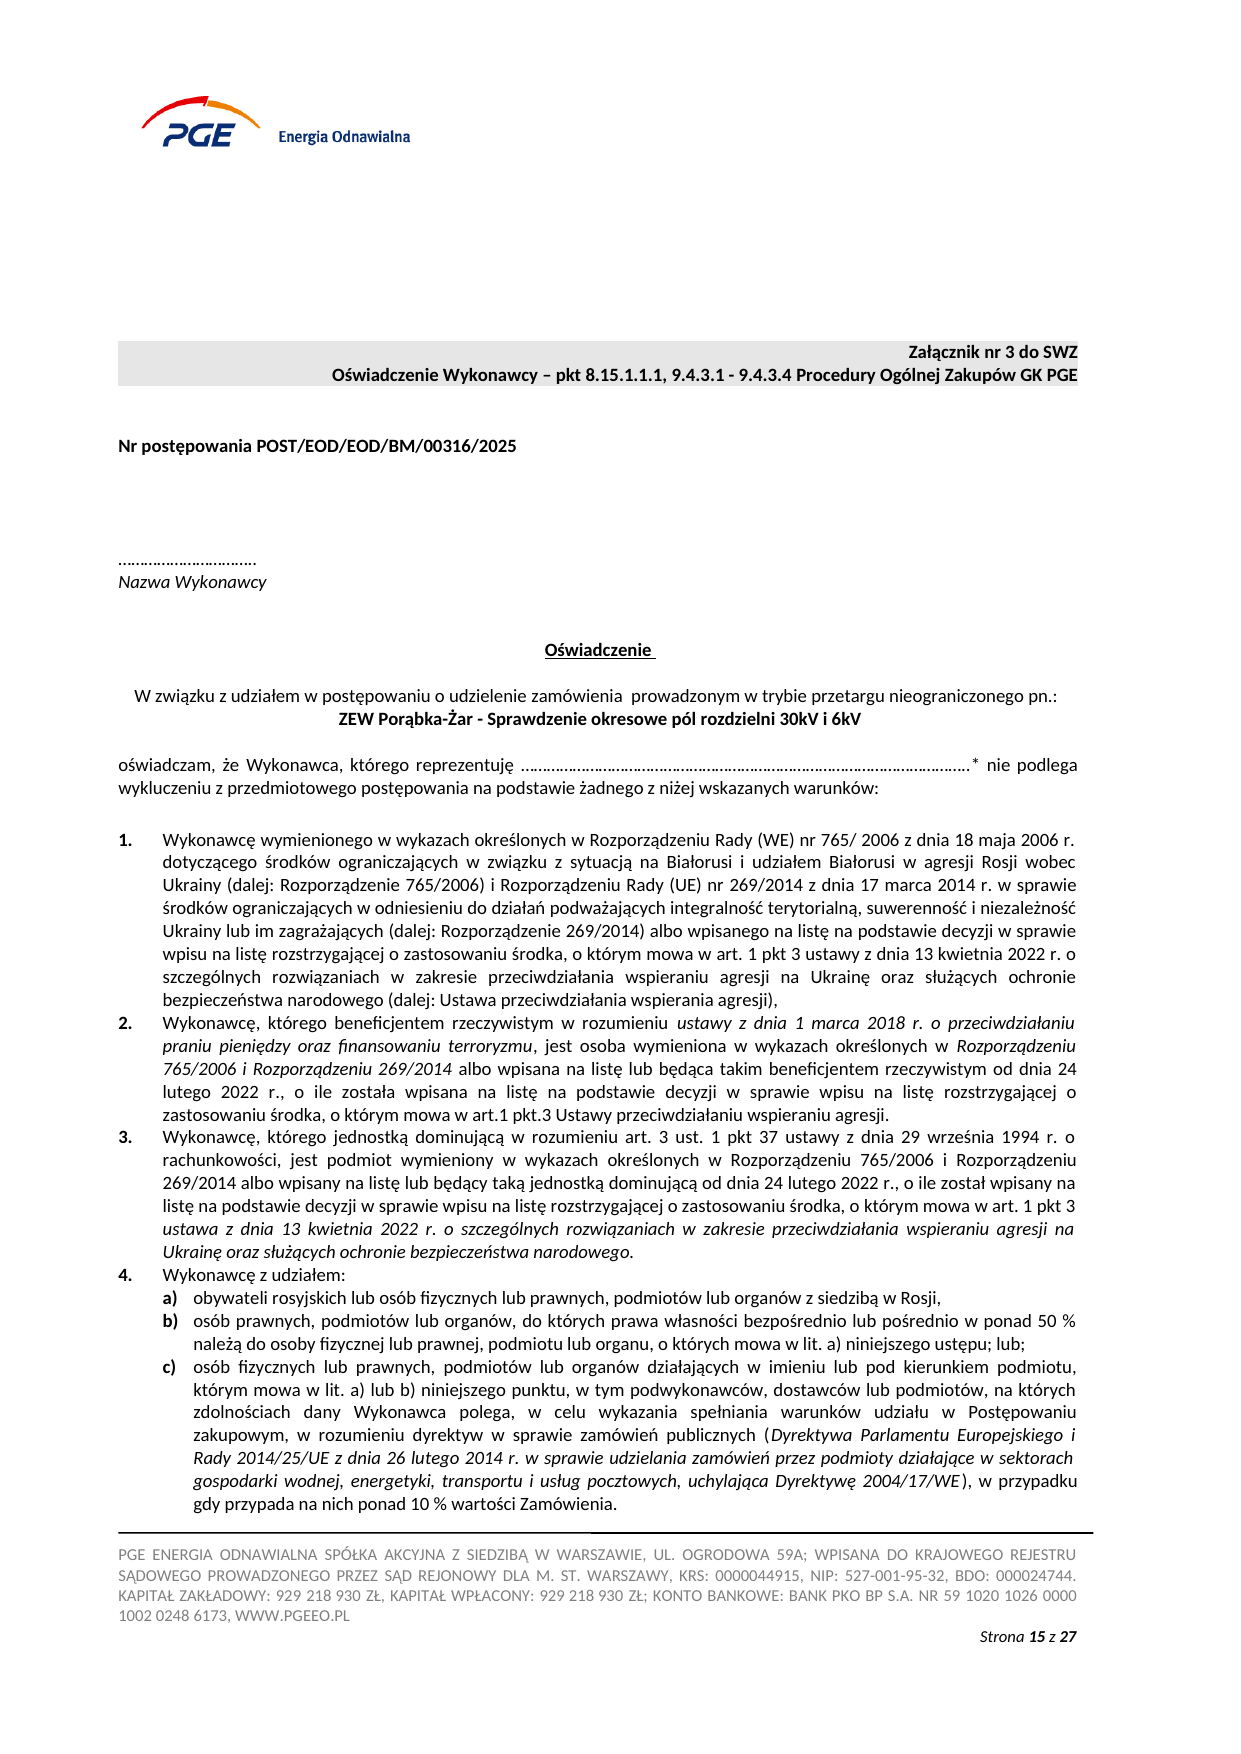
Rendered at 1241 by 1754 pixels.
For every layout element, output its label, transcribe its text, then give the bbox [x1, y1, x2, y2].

list obywateli rosyjskich lub osób fizycznych lub prawnych, podmiotów lub organów z siedzibą w Rosji, [162, 1286, 1078, 1309]
text Nr postępowania POST/EOD/EOD/BM/00316/2025 [118, 432, 1078, 457]
list osób prawnych, podmiotów lub organów, do których prawa własności bezpośrednio lub pośrednio w ponad 50 % należą do osoby fizycznej lub prawnej, podmiotu lub organu, o których mowa w lit. a) niniejszego ustępu; lub; [162, 1309, 1078, 1355]
picture [118, 73, 432, 174]
list Wykonawcę wymienionego w wykazach określonych w Rozporządzeniu Rady (WE) nr 765/ 2006 z dnia 18 maja 2006 r. dotyczącego środków ograniczających w związku z sytuacją na Białorusi i udziałem Białorusi w agresji Rosji wobec Ukrainy (dalej: Rozporządzenie 765/2006) i Rozporządzeniu Rady (UE) nr 269/2014 z dnia 17 marca 2014 r. w sprawie środków ograniczających w odniesieniu do działań podważających integralność terytorialną, suwerenność i niezależność Ukrainy lub im zagrażających (dalej: Rozporządzenie 269/2014) albo wpisanego na listę na podstawie decyzji w sprawie wpisu na listę rozstrzygającej o zastosowaniu środka, o którym mowa w art. 1 pkt 3 ustawy z dnia 13 kwietnia 2022 r. o szczególnych rozwiązaniach w zakresie przeciwdziałania wspieraniu agresji na Ukrainę oraz służących ochronie bezpieczeństwa narodowego (dalej: Ustawa przeciwdziałania wspierania agresji), [118, 828, 1078, 1011]
text Oświadczenie Wykonawcy – pkt 8.15.1.1.1, 9.4.3.1 - 9.4.3.4 Procedury Ogólnej Zakupów GK PGE [118, 363, 1078, 386]
text Załącznik nr 3 do SWZ [118, 341, 1078, 363]
text oświadczam, że Wykonawca, którego reprezentuję …………………………………………………………………………………………..* nie podlega wykluczeniu z przedmiotowego postępowania na podstawie żadnego z niżej wskazanych warunków: [118, 753, 1078, 799]
list Wykonawcę, którego beneficjentem rzeczywistym w rozumieniu ustawy z dnia 1 marca 2018 r. o przeciwdziałaniu praniu pieniędzy oraz finansowaniu terroryzmu, jest osoba wymieniona w wykazach określonych w Rozporządzeniu 765/2006 i Rozporządzeniu 269/2014 albo wpisana na listę lub będąca takim beneficjentem rzeczywistym od dnia 24 lutego 2022 r., o ile została wpisana na listę na podstawie decyzji w sprawie wpisu na listę rozstrzygającej o zastosowaniu środka, o którym mowa w art.1 pkt.3 Ustawy przeciwdziałaniu wspieraniu agresji. [118, 1011, 1078, 1126]
text Nazwa Wykonawcy [118, 570, 1078, 593]
text Oświadczenie [118, 638, 1078, 661]
text ………………………….. [118, 547, 1078, 570]
text W związku z udziałem w postępowaniu o udzielenie zamówienia prowadzonym w trybie przetargu nieograniczonego pn.: ZEW Porąbka-Żar - Sprawdzenie okresowe pól rozdzielni 30kV i 6kV [118, 684, 1078, 730]
list osób fizycznych lub prawnych, podmiotów lub organów działających w imieniu lub pod kierunkiem podmiotu, którym mowa w lit. a) lub b) niniejszego punktu, w tym podwykonawców, dostawców lub podmiotów, na których zdolnościach dany Wykonawca polega, w celu wykazania spełniania warunków udziału w Postępowaniu zakupowym, w rozumieniu dyrektyw w sprawie zamówień publicznych (Dyrektywa Parlamentu Europejskiego i Rady 2014/25/UE z dnia 26 lutego 2014 r. w sprawie udzielania zamówień przez podmioty działające w sektorach gospodarki wodnej, energetyki, transportu i usług pocztowych, uchylająca Dyrektywę 2004/17/WE), w przypadku gdy przypada na nich ponad 10 % wartości Zamówienia. [162, 1355, 1078, 1515]
list Wykonawcę z udziałem: [118, 1263, 1078, 1286]
list Wykonawcę, którego jednostką dominującą w rozumieniu art. 3 ust. 1 pkt 37 ustawy z dnia 29 września 1994 r. o rachunkowości, jest podmiot wymieniony w wykazach określonych w Rozporządzeniu 765/2006 i Rozporządzeniu 269/2014 albo wpisany na listę lub będący taką jednostką dominującą od dnia 24 lutego 2022 r., o ile został wpisany na listę na podstawie decyzji w sprawie wpisu na listę rozstrzygającej o zastosowaniu środka, o którym mowa w art. 1 pkt 3 ustawa z dnia 13 kwietnia 2022 r. o szczególnych rozwiązaniach w zakresie przeciwdziałania wspieraniu agresji na Ukrainę oraz służących ochronie bezpieczeństwa narodowego. [118, 1126, 1078, 1263]
